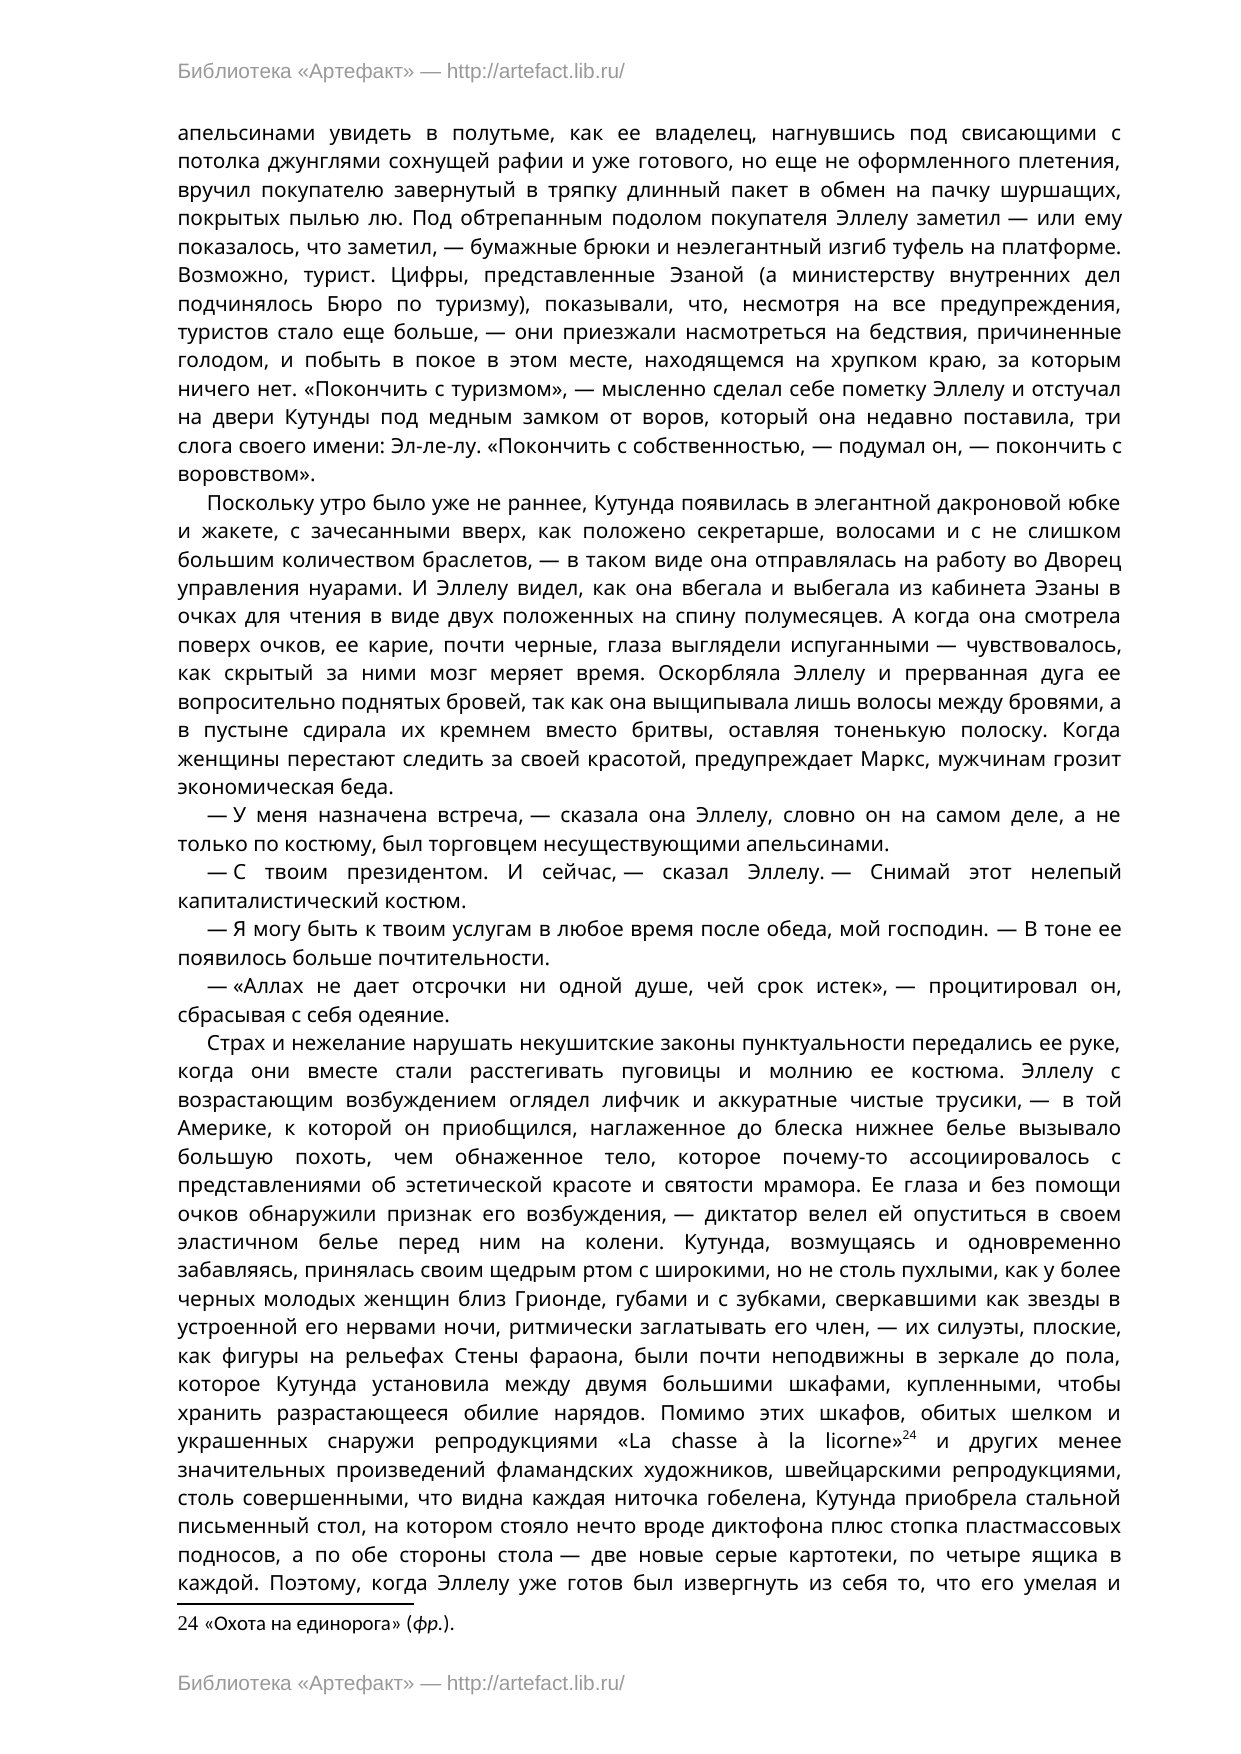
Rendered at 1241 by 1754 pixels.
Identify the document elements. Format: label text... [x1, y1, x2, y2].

text Поскольку утро было уже не раннее, Кутунда появилась в элегантной дакроновой юбке и жакете, с зачесанными вверх, как положено секретарше, волосами и с не слишком большим количеством браслетов, — в таком виде она отправлялась на работу во Дворец управления нуарами. И Эллелу видел, как она вбегала и выбегала из кабинета Эзаны в очках для чтения в виде двух положенных на спину полумесяцев. А когда она смотрела поверх очков, ее карие, почти черные, глаза выглядели испуганными — чувствовалось, как скрытый за ними мозг меряет время. Оскорбляла Эллелу и прерванная дуга ее вопросительно поднятых бровей, так как она выщипывала лишь волосы между бровями, а в пустыне сдирала их кремнем вместо бритвы, оставляя тоненькую полоску. Когда женщины перестают следить за своей красотой, предупреждает Маркс, мужчинам грозит экономическая беда. [177, 488, 1122, 801]
text — «Аллах не дает отсрочки ни одной душе, чей срок истек», — процитировал он, сбрасывая с себя одеяние. [177, 971, 1122, 1028]
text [177, 1028, 1122, 1597]
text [177, 118, 1122, 488]
text — Я могу быть к твоим услугам в любое время после обеда, мой господин. — В тоне ее появилось больше почтительности. [177, 914, 1122, 971]
text — С твоим президентом. И сейчас, — сказал Эллелу. — Снимай этот нелепый капиталистический костюм. [177, 857, 1122, 914]
text — У меня назначена встреча, — сказала она Эллелу, словно он на самом деле, а не только по костюму, был торговцем несуществующими апельсинами. [177, 801, 1122, 857]
